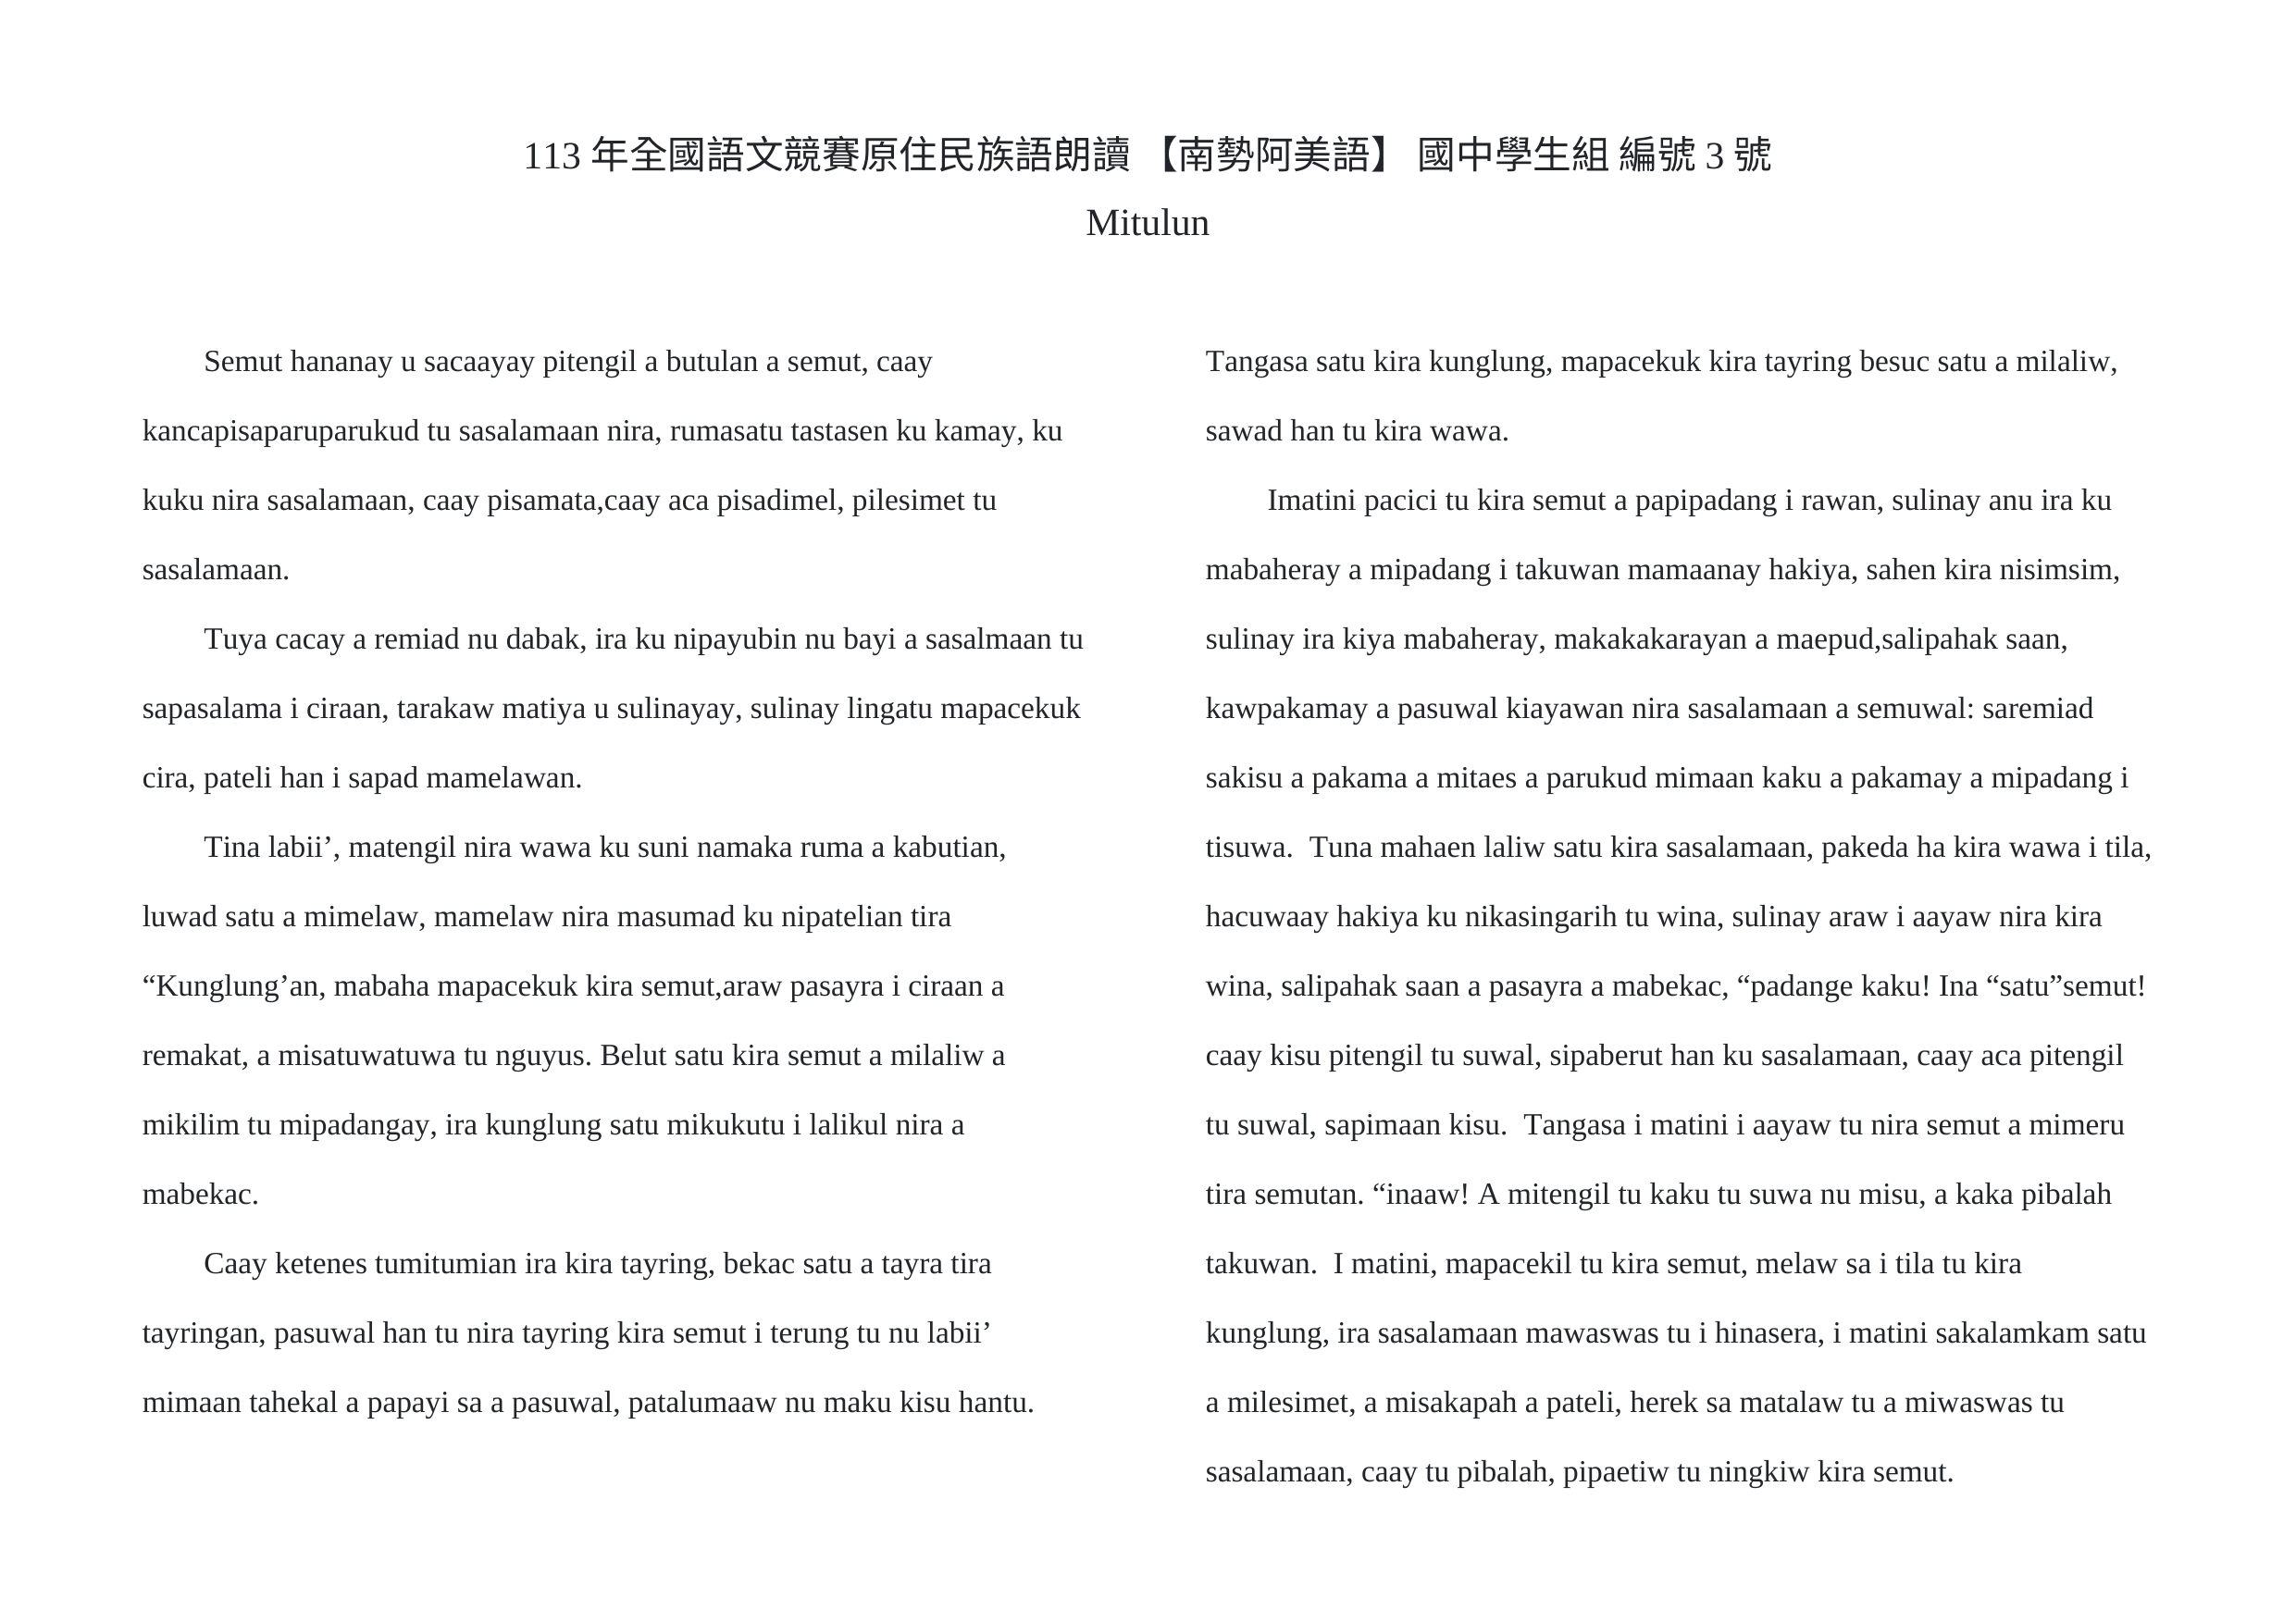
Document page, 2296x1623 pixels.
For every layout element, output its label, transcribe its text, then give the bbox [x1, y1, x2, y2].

text Imatini pacici tu kira semut a papipadang i rawan, sulinay anu ira ku mabaheray a mipadang i takuwan mamaanay hakiya, sahen kira nisimsim, sulinay ira kiya mabaheray, makakakarayan a maepud,salipahak saan, kawpakamay a pasuwal kiayawan nira sasalamaan a semuwal: saremiad sakisu a pakama a mitaes a parukud mimaan kaku a pakamay a mipadang i tisuwa. Tuna mahaen laliw satu kira sasalamaan, pakeda ha kira wawa i tila, hacuwaay hakiya ku nikasingarih tu wina, sulinay araw i aayaw nira kira wina, salipahak saan a pasayra a mabekac, “padange kaku! Ina “satu”semut! caay kisu pitengil tu suwal, sipaberut han ku sasalamaan, caay aca pitengil tu suwal, sapimaan kisu. Tangasa i matini i aayaw tu nira semut a mimeru tira semutan. “inaaw! A mitengil tu kaku tu suwa nu misu, a kaka pibalah takuwan. I matini, mapacekil tu kira semut, melaw sa i tila tu kira kunglung, ira sasalamaan mawaswas tu i hinasera, i matini sakalamkam satu a milesimet, a misakapah a pateli, herek sa matalaw tu a miwaswas tu sasalamaan, caay tu pibalah, pipaetiw tu ningkiw kira semut. [1206, 465, 2153, 1505]
text Tina labii’, matengil nira wawa ku suni namaka ruma a kabutian, luwad satu a mimelaw, mamelaw nira masumad ku nipatelian tira “Kunglung’an, mabaha mapacekuk kira semut,araw pasayra i ciraan a remakat, a misatuwatuwa tu nguyus. Belut satu kira semut a milaliw a mikilim tu mipadangay, ira kunglung satu mikukutu i lalikul nira a mabekac. [142, 812, 1090, 1228]
text Mitulun [142, 187, 2153, 256]
text Tuya cacay a remiad nu dabak, ira ku nipayubin nu bayi a sasalmaan tu sapasalama i ciraan, tarakaw matiya u sulinayay, sulinay lingatu mapacekuk cira, pateli han i sapad mamelawan. [142, 603, 1090, 812]
text Caay ketenes tumitumian ira kira tayring, bekac satu a tayra tira tayringan, pasuwal han tu nira tayring kira semut i terung tu nu labii’ mimaan tahekal a papayi sa a pasuwal, patalumaaw nu maku kisu hantu. Tangasa satu kira kunglung, mapacekuk kira tayring besuc satu a milaliw, sawad han tu kira wawa. [142, 1228, 1090, 1436]
text Caay ketenes tumitumian ira kira tayring, bekac satu a tayra tira tayringan, pasuwal han tu nira tayring kira semut i terung tu nu labii’ mimaan tahekal a papayi sa a pasuwal, patalumaaw nu maku kisu hantu. Tangasa satu kira kunglung, mapacekuk kira tayring besuc satu a milaliw, sawad han tu kira wawa. [1206, 326, 2153, 465]
text 113 年全國語文競賽原住民族語朗讀 【南勢阿美語】 國中學生組 編號 3 號 [142, 118, 2153, 187]
text Semut hananay u sacaayay pitengil a butulan a semut, caay kancapisaparuparukud tu sasalamaan nira, rumasatu tastasen ku kamay, ku kuku nira sasalamaan, caay pisamata,caay aca pisadimel, pilesimet tu sasalamaan. [142, 326, 1090, 603]
